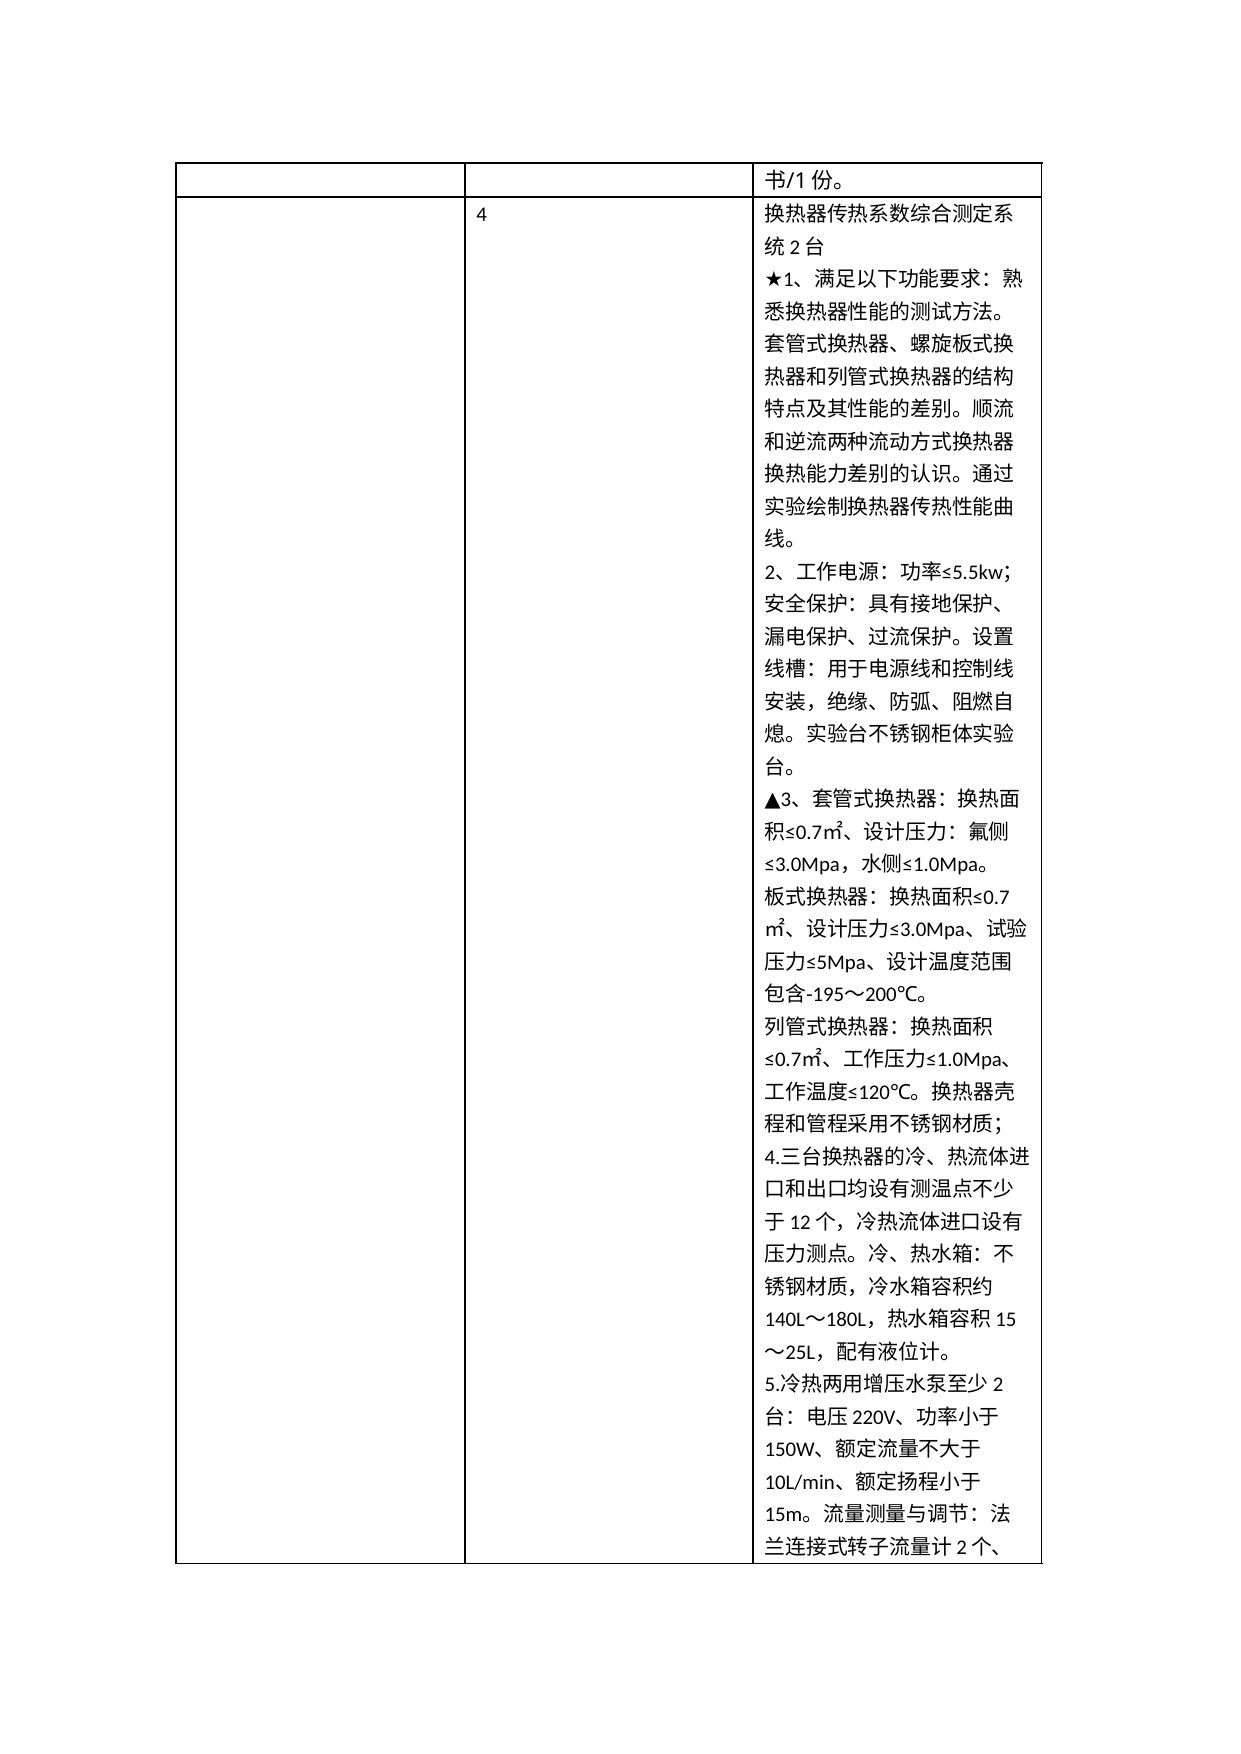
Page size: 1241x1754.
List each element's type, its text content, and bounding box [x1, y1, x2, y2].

table_cell 3 [466, 164, 752, 196]
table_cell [754, 198, 1041, 1563]
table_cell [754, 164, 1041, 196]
table_cell 4 [466, 198, 752, 1563]
table_cell [177, 198, 464, 1563]
table_cell [177, 164, 464, 196]
